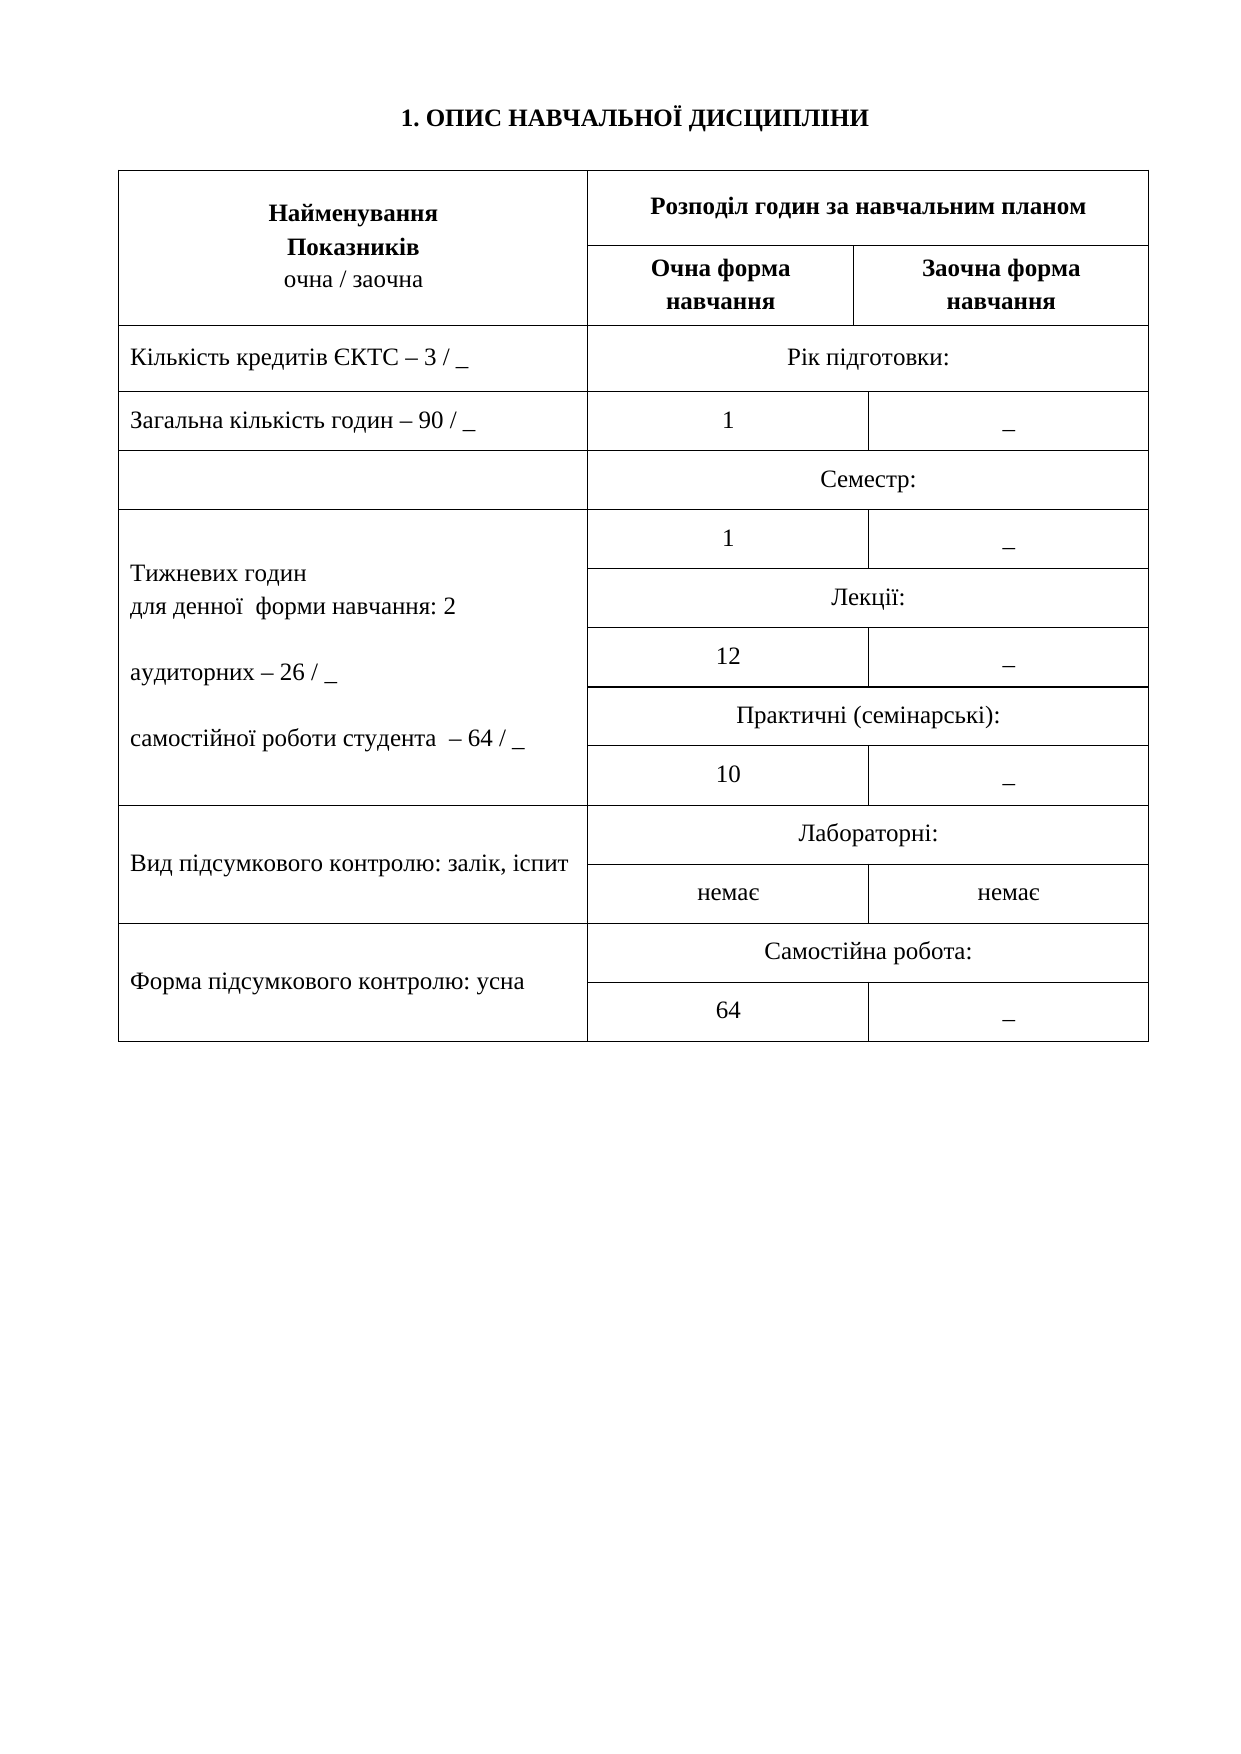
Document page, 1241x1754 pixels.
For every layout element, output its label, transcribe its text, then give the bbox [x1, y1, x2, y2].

table_cell Тижневих годин для денної форми навчання: 2 аудиторних – 26 / _ самостійної роботи студента – 64 / _ [119, 510, 587, 804]
table_cell Вид підсумкового контролю: залік, іспит [119, 806, 587, 923]
table_cell _ [869, 746, 1148, 804]
table_header Найменування Показників очна / заочна [119, 171, 587, 325]
table_cell немає [588, 865, 868, 923]
table_cell Семестр: [588, 451, 1148, 509]
table_cell _ [869, 392, 1148, 450]
table_cell Кількість кредитів ЄКТС – 3 / _ [119, 326, 587, 391]
table_header Розподіл годин за навчальним планом [588, 171, 1148, 245]
table_cell Практичні (семінарські): [588, 688, 1148, 745]
table_cell 12 [588, 628, 868, 686]
table_cell Очна форма навчання [588, 246, 853, 325]
table_cell Самостійна робота: [588, 924, 1148, 982]
table_cell Форма підсумкового контролю: усна [119, 924, 587, 1041]
table_cell Лабораторні: [588, 806, 1148, 863]
text 1. ОПИС НАВЧАЛЬНОЇ ДИСЦИПЛІНИ [118, 103, 1152, 132]
table_cell _ [869, 628, 1148, 686]
table_cell Рік підготовки: [588, 326, 1148, 391]
table_cell Заочна форма навчання [854, 246, 1148, 325]
table_cell 64 [588, 983, 868, 1041]
table_cell Загальна кількість годин – 90 / _ [119, 392, 587, 450]
table_cell _ [869, 510, 1148, 568]
table_cell [119, 451, 587, 509]
table_cell 1 [588, 392, 868, 450]
table_cell Лекції: [588, 569, 1148, 627]
table_cell 1 [588, 510, 868, 568]
table_cell 10 [588, 746, 868, 804]
table_cell немає [869, 865, 1148, 923]
table_cell _ [869, 983, 1148, 1041]
